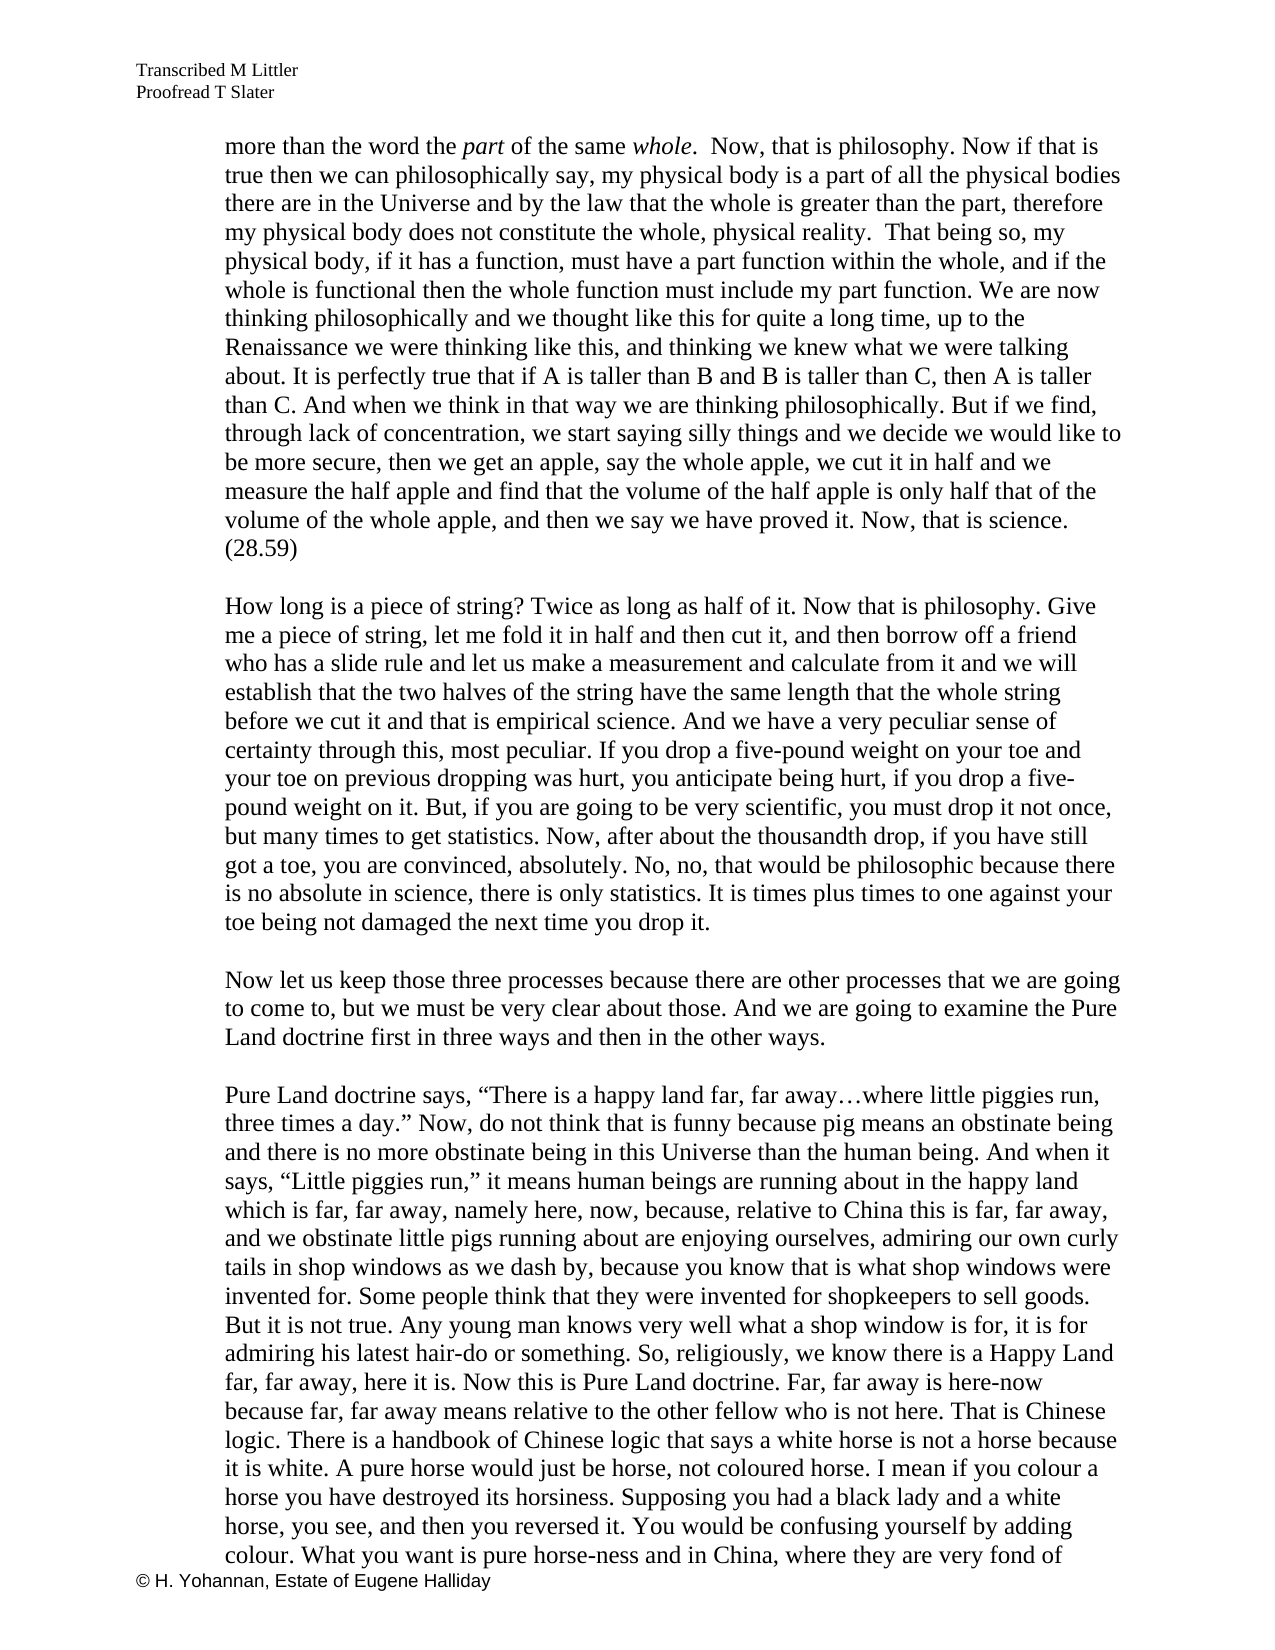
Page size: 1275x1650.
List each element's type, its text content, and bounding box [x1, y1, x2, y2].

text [224, 131, 1122, 562]
text Now let us keep those three processes because there are other processes that we are going to come to, but we must be very clear about those. And we are going to examine the Pure Land doctrine first in three ways and then in the other ways. [224, 965, 1122, 1051]
text How long is a piece of string? Twice as long as half of it. Now that is philosophy. Give me a piece of string, let me fold it in half and then cut it, and then borrow off a friend who has a slide rule and let us make a measurement and calculate from it and we will establish that the two halves of the string have the same length that the whole string before we cut it and that is empirical science. And we have a very peculiar sense of certainty through this, most peculiar. If you drop a five-pound weight on your toe and your toe on previous dropping was hurt, you anticipate being hurt, if you drop a five-pound weight on it. But, if you are going to be very scientific, you must drop it not once, but many times to get statistics. Now, after about the thousandth drop, if you have still got a toe, you are convinced, absolutely. No, no, that would be philosophic because there is no absolute in science, there is only statistics. It is times plus times to one against your toe being not damaged the next time you drop it. [224, 591, 1122, 936]
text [224, 1080, 1122, 1568]
